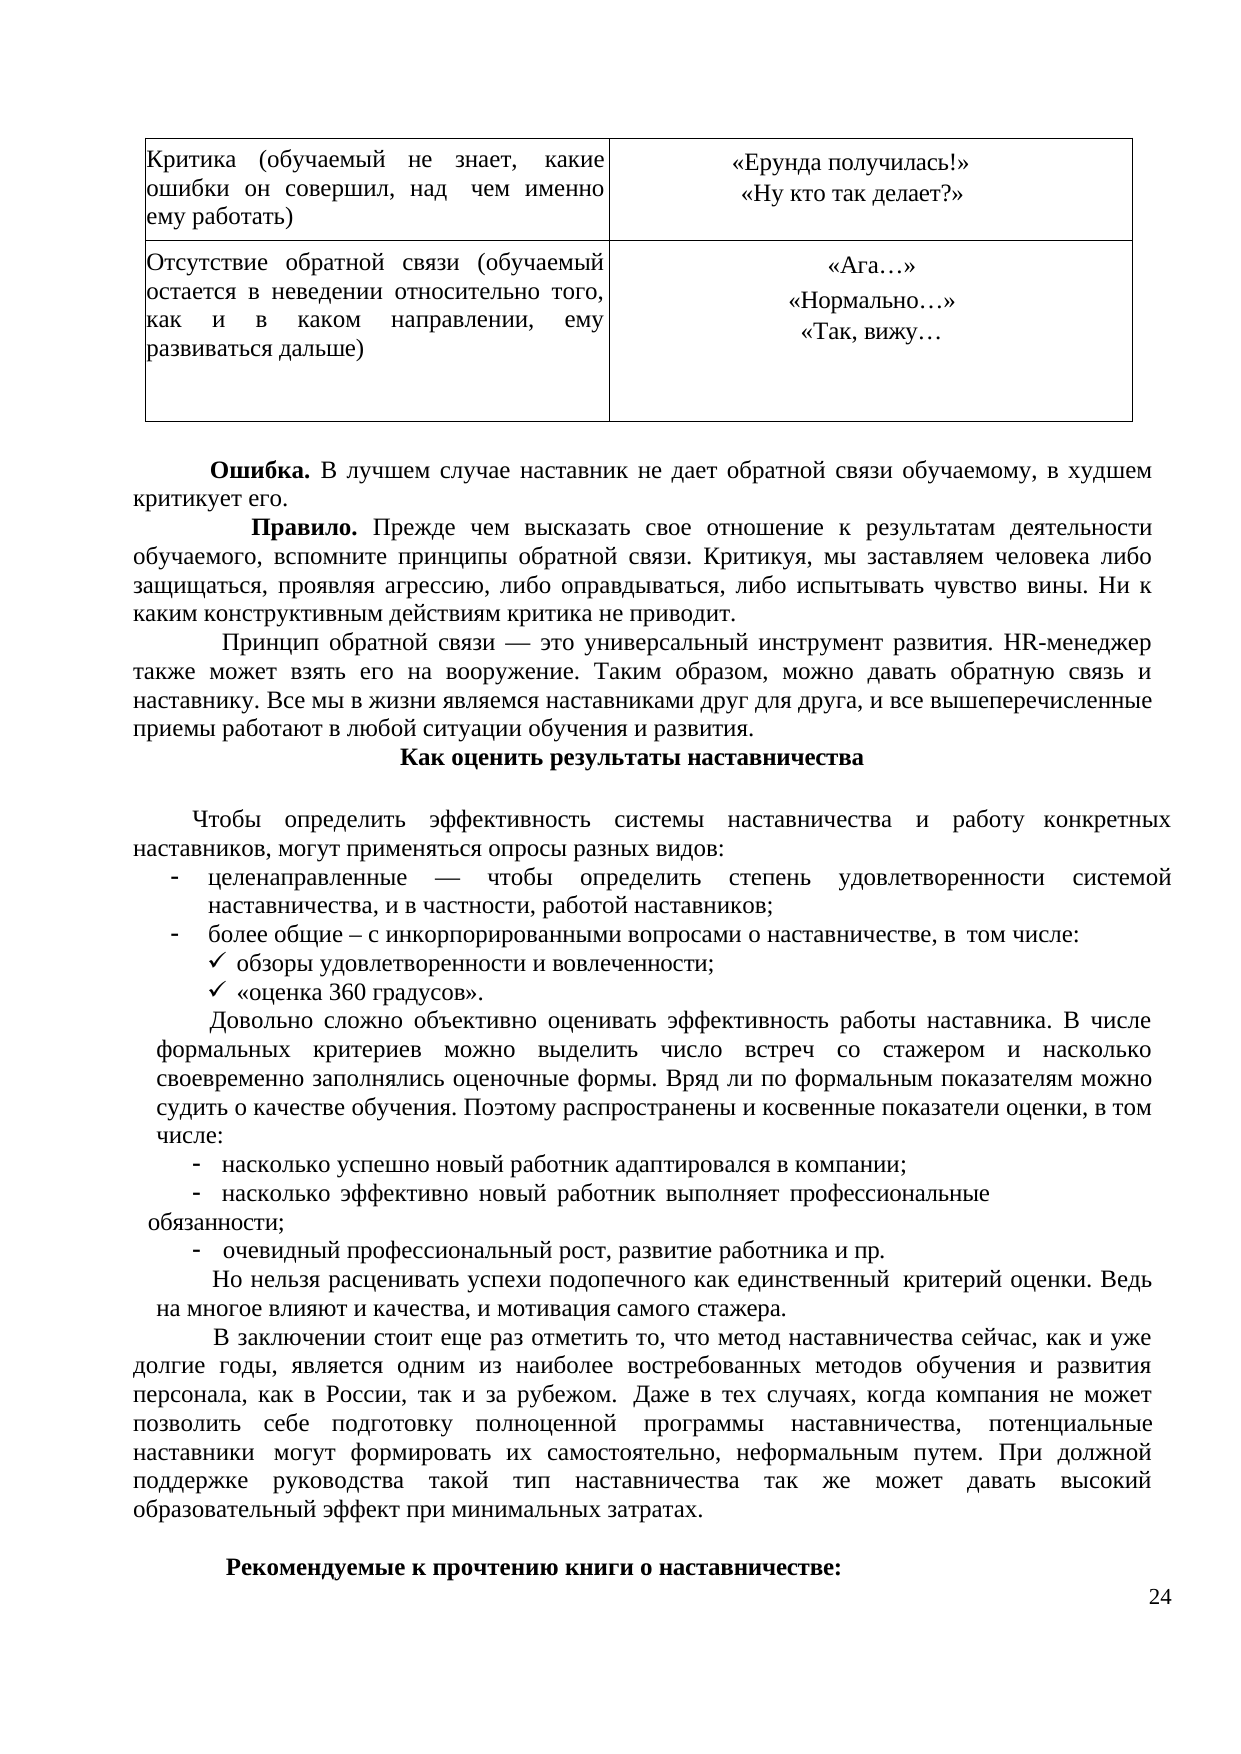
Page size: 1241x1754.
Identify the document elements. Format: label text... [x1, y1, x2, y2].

table_cell Отсутствие обратной связи (обучаемый остается в неведении относительно того, как и в каком направлении, ему развиваться дальше) [146, 241, 609, 421]
table_cell «Ерунда получилась!» «Ну кто так делает?» [610, 139, 1132, 240]
table_cell Критика (обучаемый не знает, какие ошибки он совершил, над чем именно ему работать) [146, 139, 609, 240]
list насколько успешно новый работник адаптировался в компании; [192, 1149, 1153, 1178]
text Принцип обратной связи — это универсальный инструмент развития. HR-менеджер также может взять его на вооружение. Таким образом, можно давать обратную связь и наставнику. Все мы в жизни являемся наставниками друг для друга, и все вышеперечисленные приемы работают в любой ситуации обучения и развития. [133, 627, 1153, 742]
text Чтобы определить эффективность системы наставничества и работу конкретных наставников, могут применяться опросы разных видов: [133, 804, 1171, 862]
text Ошибка. В лучшем случае наставник не дает обратной связи обучаемому, в худшем критикует его. [133, 455, 1153, 512]
text Довольно сложно объективно оценивать эффективность работы наставника. В числе формальных критериев можно выделить число встреч со стажером и насколько своевременно заполнялись оценочные формы. Вряд ли по формальным показателям можно судить о качестве обучения. Поэтому распространены и косвенные показатели оценки, в том числе: [156, 1005, 1153, 1149]
table_cell «Ага…» «Нормально…» «Так, вижу… [610, 241, 1132, 421]
text Но нельзя расценивать успехи подопечного как единственный критерий оценки. Ведь на многое влияют и качества, и мотивация самого стажера. [156, 1264, 1152, 1322]
list целенаправленные — чтобы определить степень удовлетворенности системой наставничества, и в частности, работой наставников; [170, 862, 1171, 919]
list «оценка 360 градусов». [148, 977, 1171, 1005]
subtitle Рекомендуемые к прочтению книги о наставничестве: [226, 1552, 1171, 1581]
list обзоры удовлетворенности и вовлеченности; [148, 948, 1171, 977]
list насколько эффективно новый работник выполняет профессиональные [192, 1178, 1153, 1207]
text В заключении стоит еще раз отметить то, что метод наставничества сейчас, как и уже долгие годы, является одним из наиболее востребованных методов обучения и развития персонала, как в России, так и за рубежом. Даже в тех случаях, когда компания не может позволить себе подготовку полноценной программы наставничества, потенциальные наставники могут формировать их самостоятельно, неформальным путем. При должной поддержке руководства такой тип наставничества так же может давать высокий образовательный эффект при минимальных затратах. [133, 1322, 1153, 1523]
text Правило. Прежде чем высказать свое отношение к результатам деятельности обучаемого, вспомните принципы обратной связи. Критикуя, мы заставляем человека либо защищаться, проявляя агрессию, либо оправдываться, либо испытывать чувство вины. Ни к каким конструктивным действиям критика не приводит. [133, 512, 1153, 627]
list более общие – с инкорпорированными вопросами о наставничестве, в том числе: [170, 919, 1171, 948]
list очевидный профессиональный рост, развитие работника и пр. [192, 1235, 1171, 1264]
text обязанности; [148, 1207, 1171, 1235]
subtitle Как оценить результаты наставничества [133, 742, 1131, 771]
